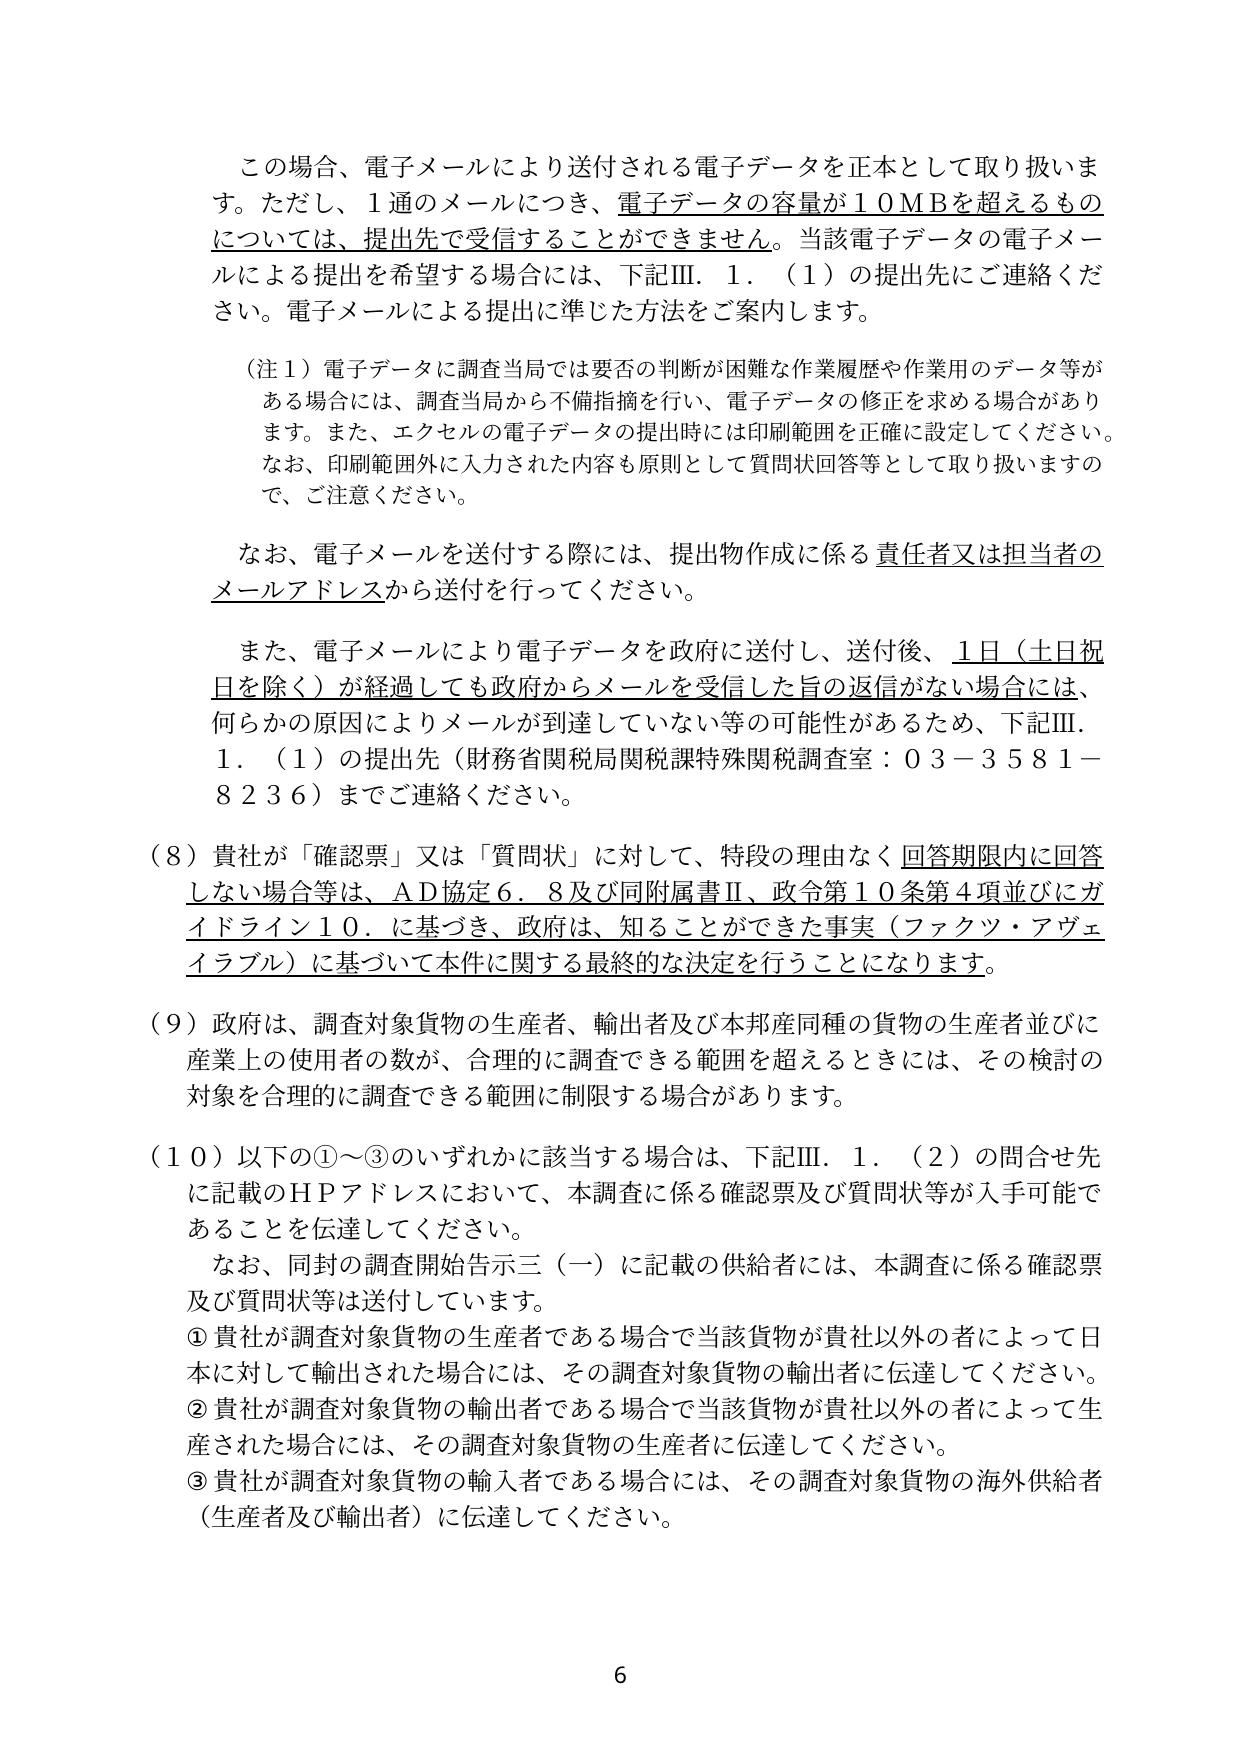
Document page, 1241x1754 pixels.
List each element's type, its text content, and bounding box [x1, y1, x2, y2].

text （１０）以下の①～③のいずれかに該当する場合は、下記Ⅲ．１．（２）の問合せ先に記載のＨＰアドレスにおいて、本調査に係る確認票及び質問状等が入手可能であることを伝達してください。 [136, 1138, 1104, 1246]
text （８）貴社が「確認票」又は「質問状」に対して、特段の理由なく回答期限内に回答しない場合等は、ＡＤ協定６．８及び同附属書Ⅱ、政令第１０条第４項並びにガイドライン１０．に基づき、政府は、知ることができた事実（ファクツ・アヴェイラブル）に基づいて本件に関する最終的な決定を行うことになります。 [136, 836, 1104, 980]
text この場合、電子メールにより送付される電子データを正本として取り扱います。ただし、１通のメールにつき、電子データの容量が１０ＭＢを超えるものについては、提出先で受信することができません。当該電子データの電子メールによる提出を希望する場合には、下記Ⅲ．１．（１）の提出先にご連絡ください。電子メールによる提出に準じた方法をご案内します。 [136, 148, 1104, 327]
text なお、電子メールを送付する際には、提出物作成に係る責任者又は担当者のメールアドレスから送付を行ってください。 [136, 535, 1104, 607]
text なお、同封の調査開始告示三（一）に記載の供給者には、本調査に係る確認票及び質問状等は送付しています。 ①貴社が調査対象貨物の生産者である場合で当該貨物が貴社以外の者によって日本に対して輸出された場合には、その調査対象貨物の輸出者に伝達してください。 ②貴社が調査対象貨物の輸出者である場合で当該貨物が貴社以外の者によって生産された場合には、その調査対象貨物の生産者に伝達してください。 ③貴社が調査対象貨物の輸入者である場合には、その調査対象貨物の海外供給者（生産者及び輸出者）に伝達してください。 [186, 1246, 1104, 1533]
text （注１）電子データに調査当局では要否の判断が困難な作業履歴や作業用のデータ等がある場合には、調査当局から不備指摘を行い、電子データの修正を求める場合があります。また、エクセルの電子データの提出時には印刷範囲を正確に設定してください。なお、印刷範囲外に入力された内容も原則として質問状回答等として取り扱いますので、ご注意ください。 [136, 352, 1104, 510]
text （９）政府は、調査対象貨物の生産者、輸出者及び本邦産同種の貨物の生産者並びに産業上の使用者の数が、合理的に調査できる範囲を超えるときには、その検討の対象を合理的に調査できる範囲に制限する場合があります。 [136, 1005, 1104, 1113]
text また、電子メールにより電子データを政府に送付し、送付後、１日（土日祝日を除く）が経過しても政府からメールを受信した旨の返信がない場合には、何らかの原因によりメールが到達していない等の可能性があるため、下記Ⅲ．１．（１）の提出先（財務省関税局関税課特殊関税調査室：０３－３５８１－８２３６）までご連絡ください。 [136, 632, 1104, 811]
